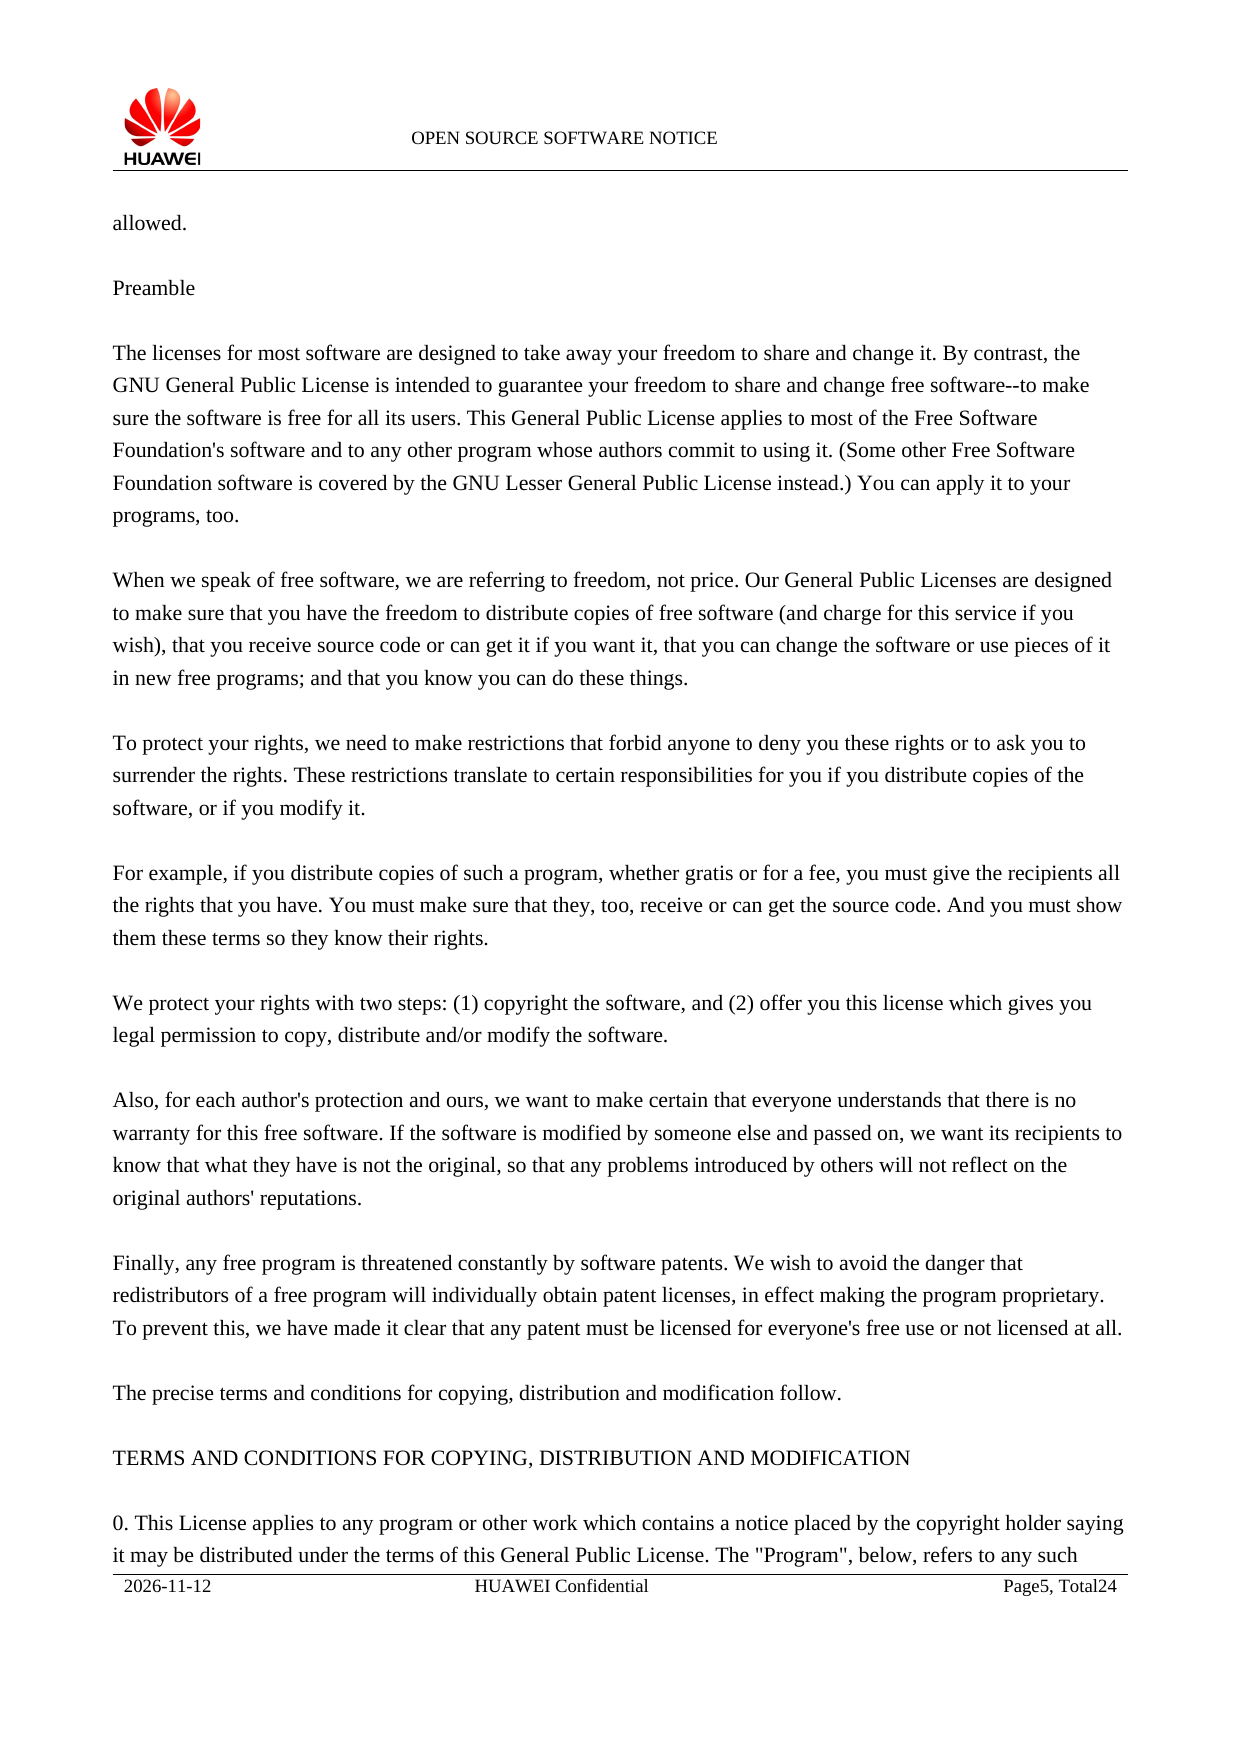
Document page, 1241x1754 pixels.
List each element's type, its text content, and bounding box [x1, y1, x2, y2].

picture [124, 88, 201, 165]
